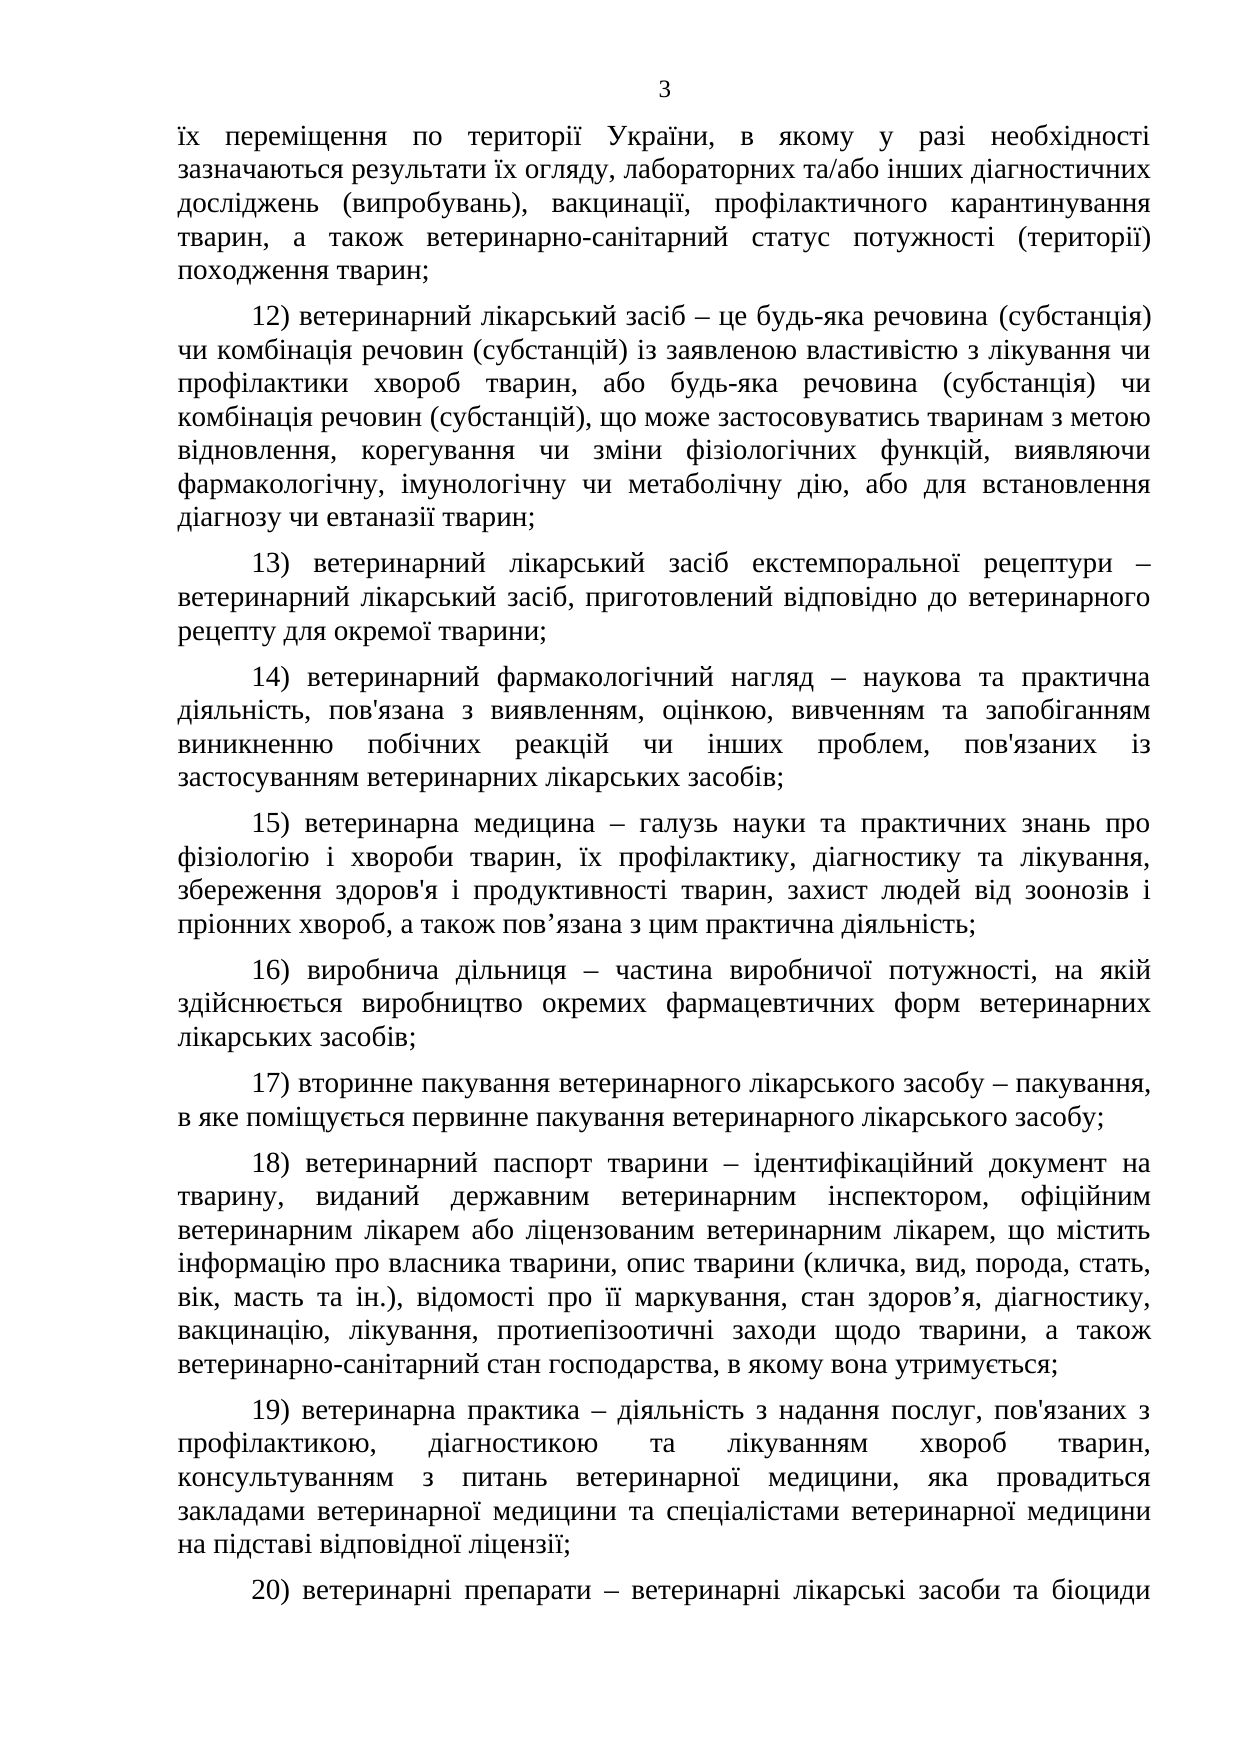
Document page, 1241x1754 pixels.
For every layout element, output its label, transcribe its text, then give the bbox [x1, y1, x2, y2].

text 16) виробнича дільниця – частина виробничої потужності, на якій здійснюється виробництво окремих фармацевтичних форм ветеринарних лікарських засобів; [177, 952, 1152, 1053]
text 18) ветеринарний паспорт тварини – ідентифікаційний документ на тварину, виданий державним ветеринарним інспектором, офіційним ветеринарним лікарем або ліцензованим ветеринарним лікарем, що містить інформацію про власника тварини, опис тварини (кличка, вид, порода, стать, вік, масть та ін.), відомості про її маркування, стан здоров’я, діагностику, вакцинацію, лікування, протиепізоотичні заходи щодо тварини, а також ветеринарно-санітарний стан господарства, в якому вона утримується; [177, 1145, 1152, 1379]
text 13) ветеринарний лікарський засіб екстемпоральної рецептури – ветеринарний лікарський засіб, приготовлений відповідно до ветеринарного рецепту для окремої тварини; [177, 546, 1152, 646]
text 12) ветеринарний лікарський засіб – це будь-яка речовина (субстанція) чи комбінація речовин (субстанцій) із заявленою властивістю з лікування чи профілактики хвороб тварин, або будь-яка речовина (субстанція) чи комбінація речовин (субстанцій), що може застосовуватись тваринам з метою відновлення, корегування чи зміни фізіологічних функцій, виявляючи фармакологічну, імунологічну чи метаболічну дію, або для встановлення діагнозу чи евтаназії тварин; [177, 298, 1152, 533]
text 15) ветеринарна медицина – галузь науки та практичних знань про фізіологію і хвороби тварин, їх профілактику, діагностику та лікування, збереження здоров'я і продуктивності тварин, захист людей від зоонозів і пріонних хвороб, а також пов’язана з цим практична діяльність; [177, 805, 1152, 939]
text 14) ветеринарний фармакологічний нагляд – наукова та практична діяльність, пов'язана з виявленням, оцінкою, вивченням та запобіганням виникненню побічних реакцій чи інших проблем, пов'язаних із застосуванням ветеринарних лікарських засобів; [177, 659, 1152, 793]
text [177, 1572, 1152, 1606]
text 19) ветеринарна практика – діяльність з надання послуг, пов'язаних з профілактикою, діагностикою та лікуванням хвороб тварин, консультуванням з питань ветеринарної медицини, яка провадиться закладами ветеринарної медицини та спеціалістами ветеринарної медицини на підставі відповідної ліцензії; [177, 1392, 1152, 1560]
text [177, 118, 1152, 286]
text 17) вторинне пакування ветеринарного лікарського засобу – пакування, в яке поміщується первинне пакування ветеринарного лікарського засобу; [177, 1065, 1152, 1132]
